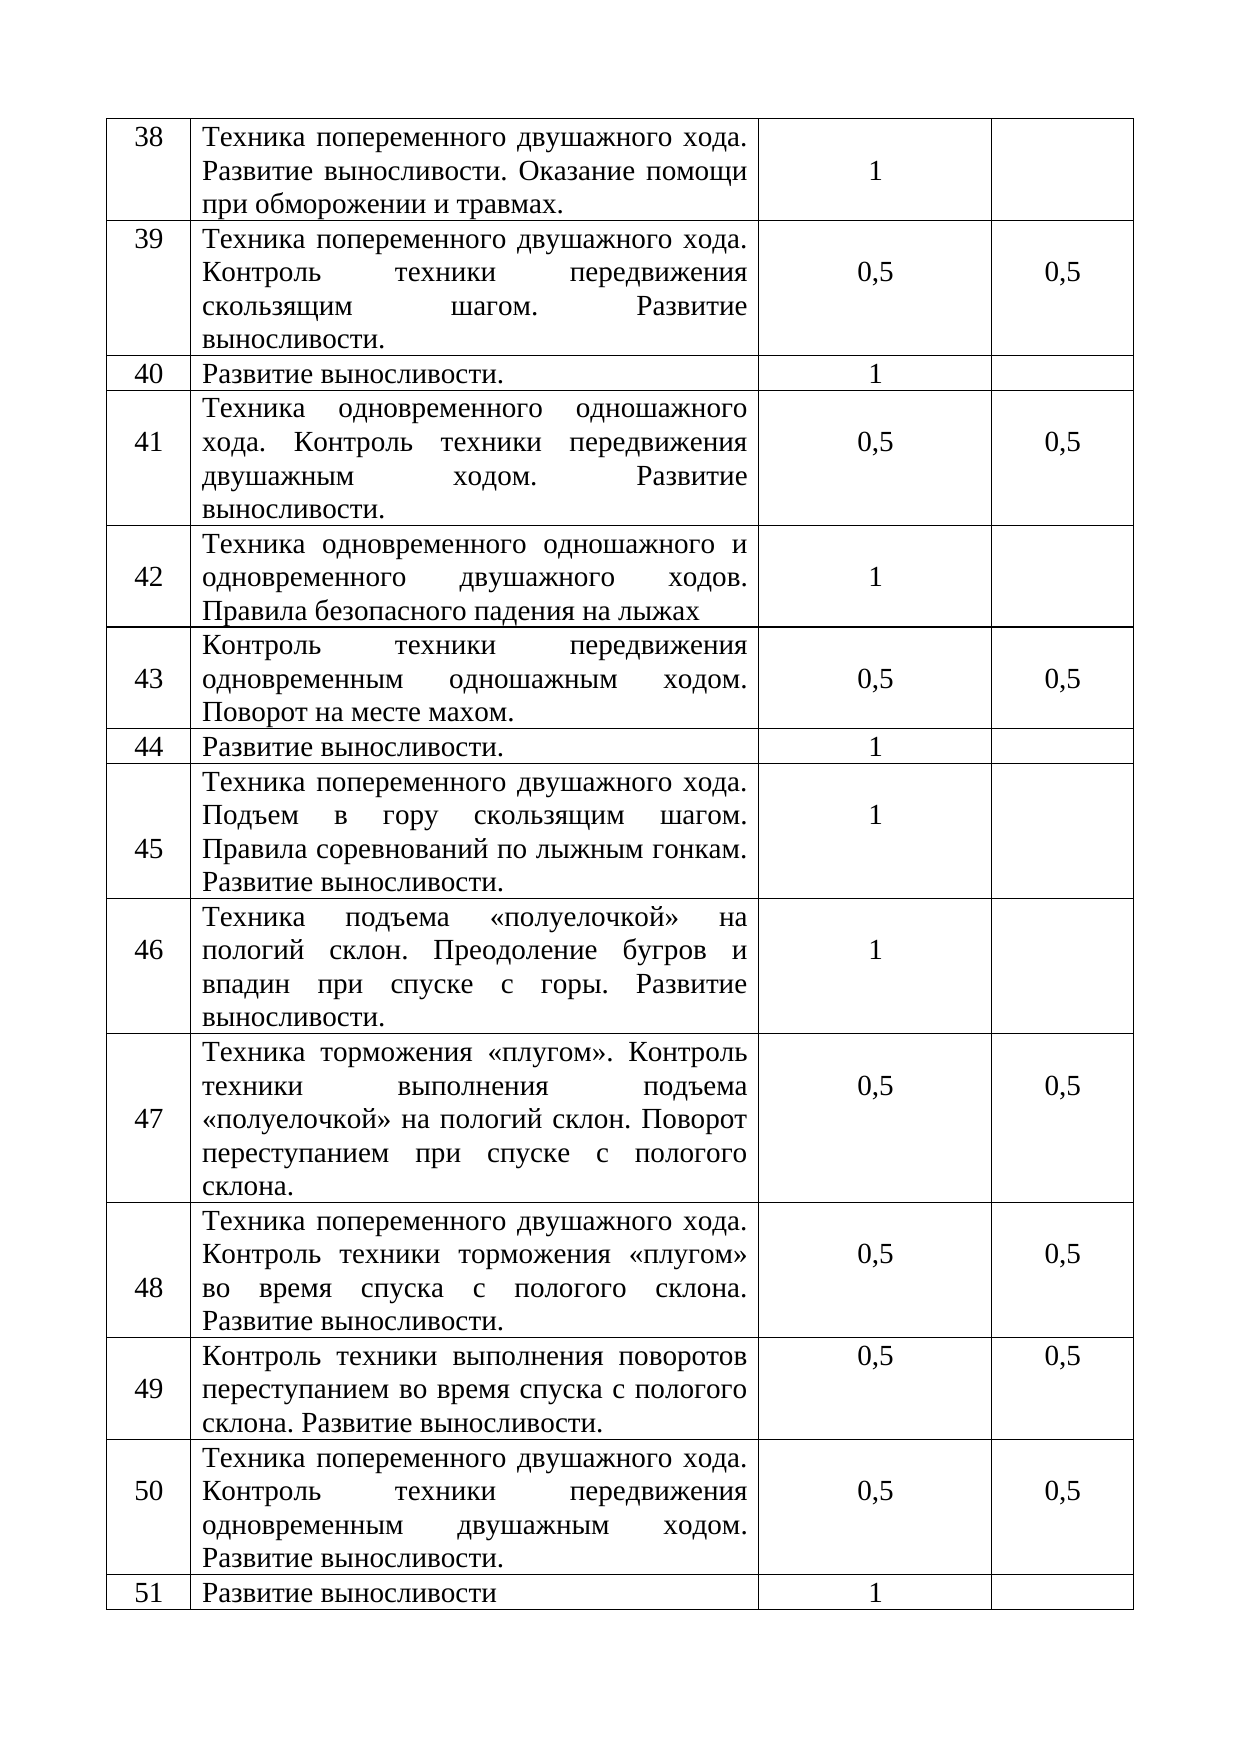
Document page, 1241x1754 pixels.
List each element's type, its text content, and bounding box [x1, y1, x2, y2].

table_cell 47 [107, 1034, 190, 1202]
table_cell 0,5 [759, 391, 991, 525]
table_cell 1 [759, 899, 991, 1033]
table_cell Техника одновременного одношажного хода. Контроль техники передвижения двушажным ходом. Развитие выносливости. [191, 391, 758, 525]
table_cell Техника одновременного одношажного и одновременного двушажного ходов. Правила безопасного падения на лыжах [191, 526, 758, 626]
table_cell 1 [759, 729, 991, 763]
table_cell 0,5 [759, 1338, 991, 1439]
table_cell Техника попеременного двушажного хода. Подъем в гору скользящим шагом. Правила соревнований по лыжным гонкам. Развитие выносливости. [191, 764, 758, 898]
table_cell 1 [759, 119, 991, 220]
table_cell 0,5 [992, 1440, 1133, 1574]
table_cell 0,5 [759, 221, 991, 355]
table_cell 51 [107, 1575, 190, 1608]
table_cell 0,5 [992, 221, 1133, 355]
table_cell Техника попеременного двушажного хода. Контроль техники торможения «плугом» во время спуска с пологого склона. Развитие выносливости. [191, 1203, 758, 1337]
table_cell Техника попеременного двушажного хода. Развитие выносливости. Оказание помощи при обморожении и травмах. [191, 119, 758, 220]
table_cell Развитие выносливости. [191, 729, 758, 763]
table_cell 38 [107, 119, 190, 220]
table_cell Техника попеременного двушажного хода. Контроль техники передвижения скользящим шагом. Развитие выносливости. [191, 221, 758, 355]
table_cell 45 [107, 764, 190, 898]
table_cell Контроль техники выполнения поворотов переступанием во время спуска с пологого склона. Развитие выносливости. [191, 1338, 758, 1439]
table_cell Развитие выносливости. [191, 356, 758, 389]
table_cell 49 [107, 1338, 190, 1439]
table_cell 0,5 [992, 628, 1133, 728]
table_cell [992, 119, 1133, 220]
table_cell 0,5 [759, 1203, 991, 1337]
table_cell Техника подъема «полуелочкой» на пологий склон. Преодоление бугров и впадин при спуске с горы. Развитие выносливости. [191, 899, 758, 1033]
table_cell Развитие выносливости [191, 1575, 758, 1608]
table_cell 39 [107, 221, 190, 355]
table_cell 0,5 [992, 1203, 1133, 1337]
table_cell 0,5 [992, 1034, 1133, 1202]
table_cell [992, 899, 1133, 1033]
table_cell 0,5 [992, 1338, 1133, 1439]
table_cell 1 [759, 764, 991, 898]
table_cell 48 [107, 1203, 190, 1337]
table_cell 43 [107, 628, 190, 728]
table_cell Техника попеременного двушажного хода. Контроль техники передвижения одновременным двушажным ходом. Развитие выносливости. [191, 1440, 758, 1574]
table_cell 0,5 [759, 1440, 991, 1574]
table_cell [992, 1575, 1133, 1608]
table_cell 40 [107, 356, 190, 389]
table_cell 1 [759, 1575, 991, 1608]
table_cell 1 [759, 526, 991, 626]
table_cell Контроль техники передвижения одновременным одношажным ходом. Поворот на месте махом. [191, 628, 758, 728]
table_cell 46 [107, 899, 190, 1033]
table_cell 50 [107, 1440, 190, 1574]
table_cell [992, 764, 1133, 898]
table_cell 41 [107, 391, 190, 525]
table_cell [992, 356, 1133, 389]
table_cell 1 [759, 356, 991, 389]
table_cell 0,5 [992, 391, 1133, 525]
table_cell [992, 526, 1133, 626]
table_cell 0,5 [759, 1034, 991, 1202]
table_cell 44 [107, 729, 190, 763]
table_cell 42 [107, 526, 190, 626]
table_cell [992, 729, 1133, 763]
table_cell Техника торможения «плугом». Контроль техники выполнения подъема «полуелочкой» на пологий склон. Поворот переступанием при спуске с пологого склона. [191, 1034, 758, 1202]
table_cell 0,5 [759, 628, 991, 728]
